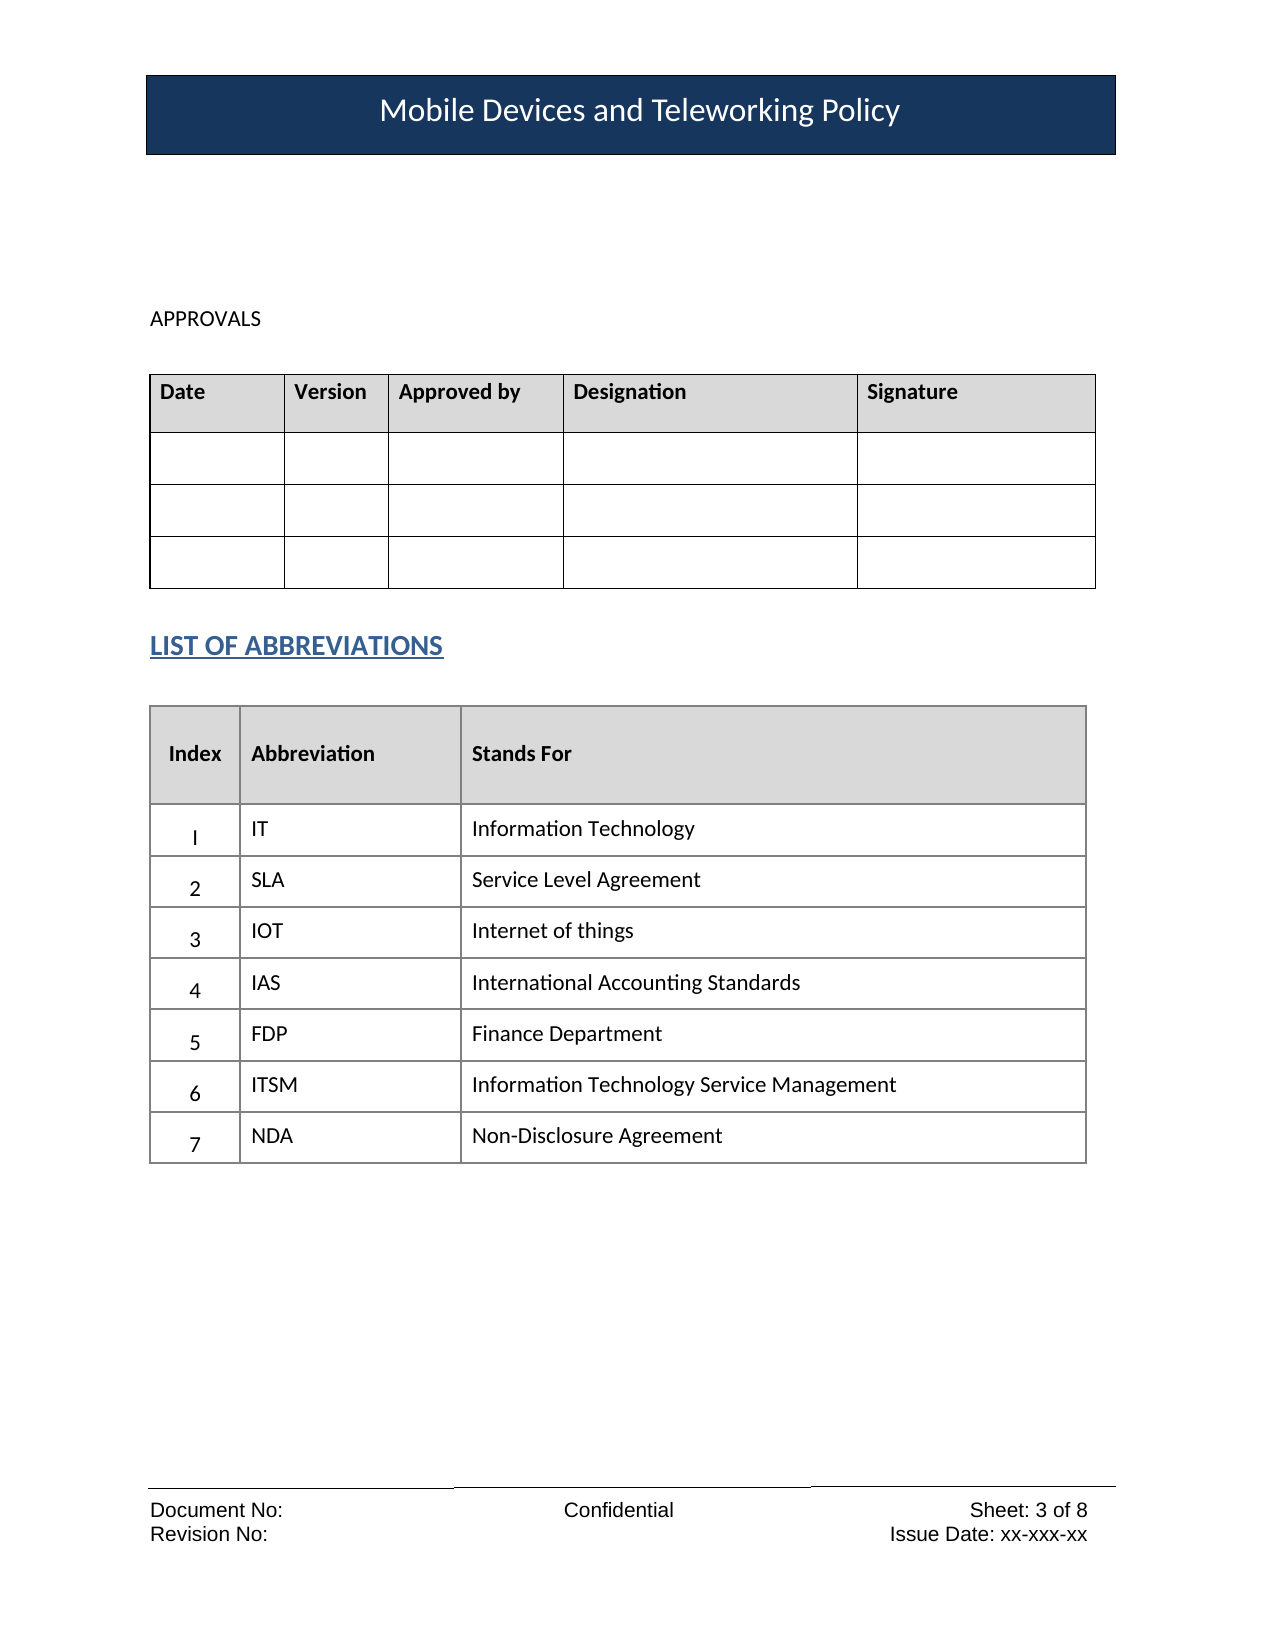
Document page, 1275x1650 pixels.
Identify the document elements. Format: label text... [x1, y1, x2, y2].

table_cell NDA [241, 1113, 460, 1162]
table_cell 2 [151, 857, 239, 906]
table_cell [389, 433, 563, 484]
table_cell [858, 537, 1095, 588]
table_cell [564, 433, 857, 484]
table_cell Finance Department [462, 1010, 1085, 1059]
table_cell [564, 537, 857, 588]
table_header Date [151, 375, 284, 432]
table_cell SLA [241, 857, 460, 906]
table_cell 5 [151, 1010, 239, 1059]
table_cell [285, 433, 388, 484]
text LIST OF ABBREVIATIONS [150, 627, 1125, 662]
table_cell [151, 537, 284, 588]
table_cell 6 [151, 1062, 239, 1111]
table_cell IAS [241, 959, 460, 1008]
table_cell [151, 433, 284, 484]
table_header Index [151, 707, 239, 803]
table_cell International Accounting Standards [462, 959, 1085, 1008]
table_cell [285, 485, 388, 536]
table_header Abbreviation [241, 707, 460, 803]
table_cell [389, 485, 563, 536]
table_header Version [285, 375, 388, 432]
table_cell Service Level Agreement [462, 857, 1085, 906]
table_cell [564, 485, 857, 536]
table_cell [389, 537, 563, 588]
table_cell [858, 485, 1095, 536]
table_cell FDP [241, 1010, 460, 1059]
table_header Designation [564, 375, 857, 432]
table_header Approved by [389, 375, 563, 432]
table_cell [858, 433, 1095, 484]
table_cell IT [241, 805, 460, 854]
table_cell I [151, 805, 239, 854]
table_cell IOT [241, 908, 460, 957]
table_cell 7 [151, 1113, 239, 1162]
table_header Signature [858, 375, 1095, 432]
table_cell 4 [151, 959, 239, 1008]
table_header Stands For [462, 707, 1085, 803]
table_cell Non-Disclosure Agreement [462, 1113, 1085, 1162]
table_cell Information Technology [462, 805, 1085, 854]
table_cell Information Technology Service Management [462, 1062, 1085, 1111]
table_cell [285, 537, 388, 588]
table_cell ITSM [241, 1062, 460, 1111]
table_cell [151, 485, 284, 536]
table_cell Internet of things [462, 908, 1085, 957]
table_cell 3 [151, 908, 239, 957]
text APPROVALS [150, 304, 1125, 332]
